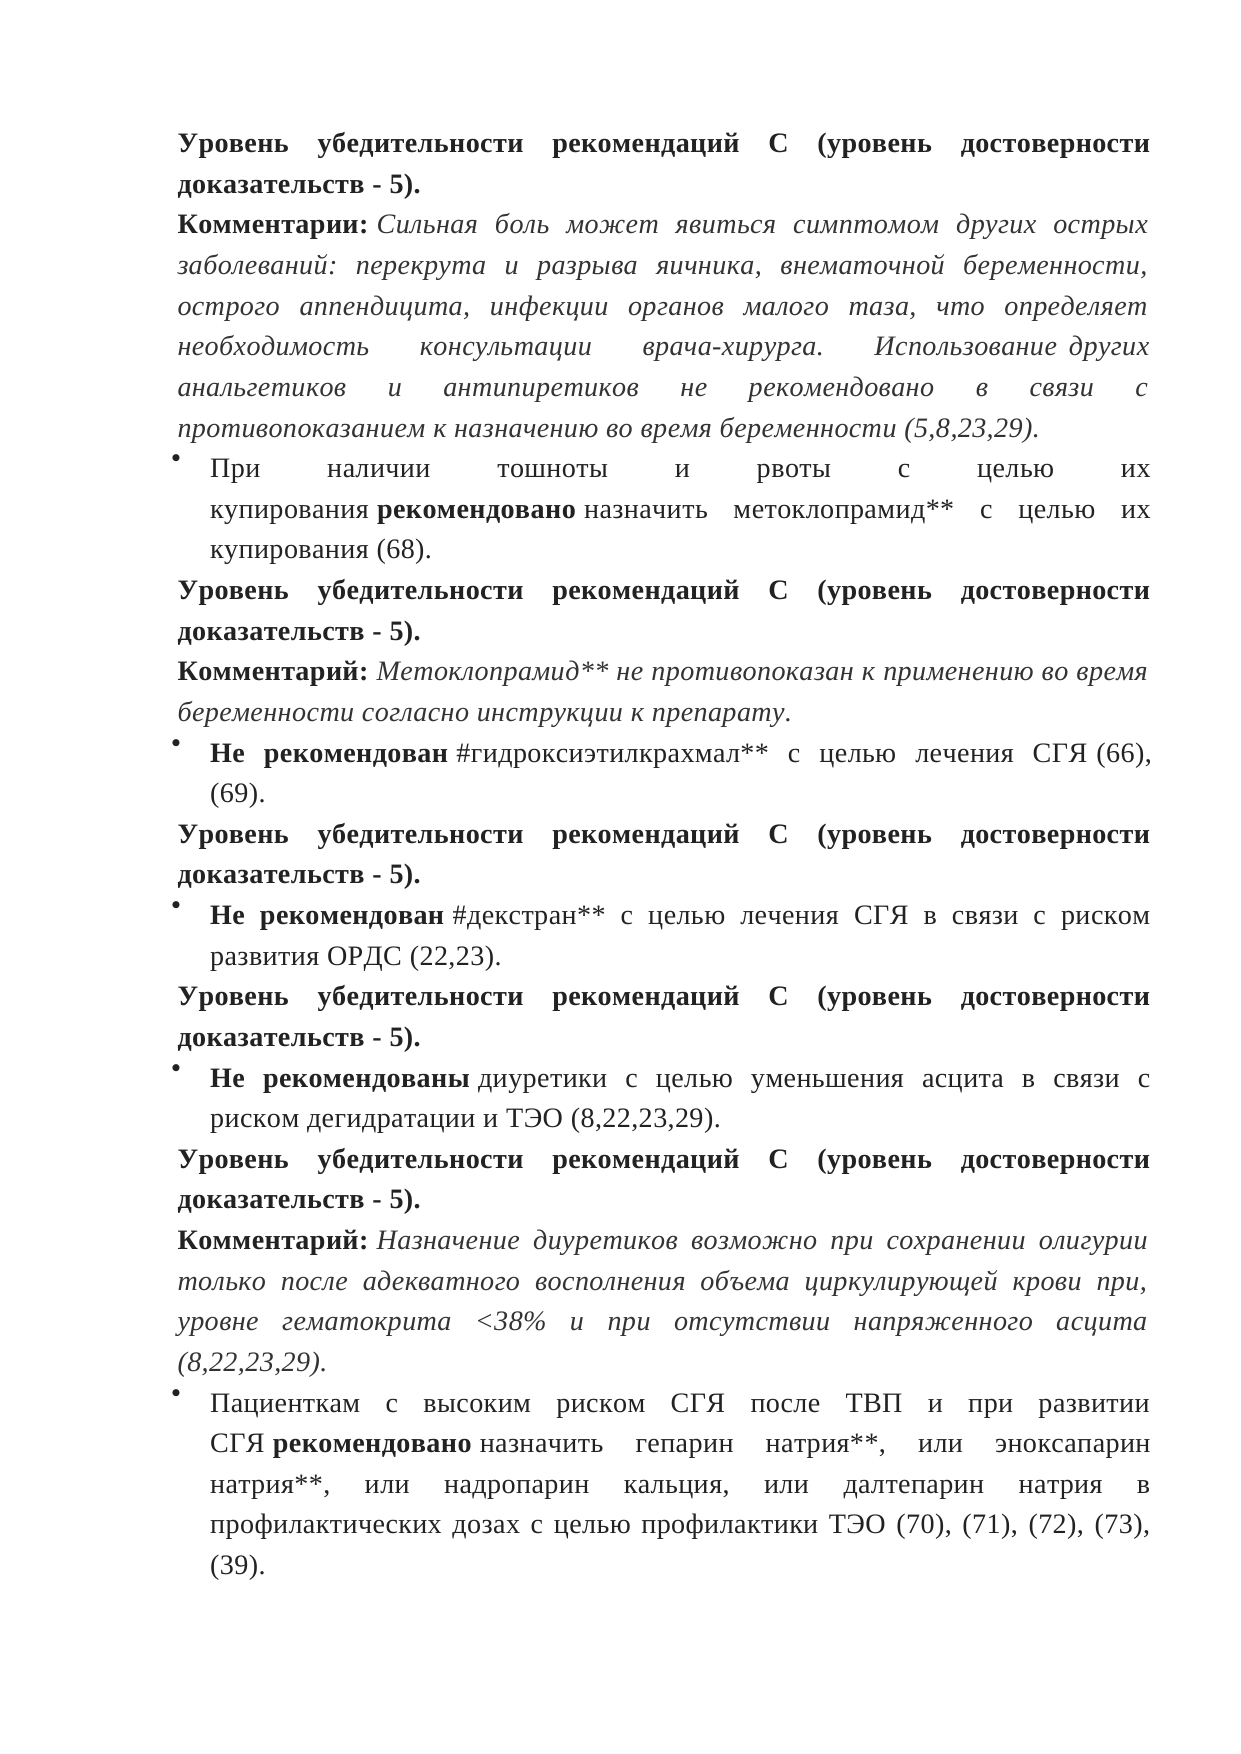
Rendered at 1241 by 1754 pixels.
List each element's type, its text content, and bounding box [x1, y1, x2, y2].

list Не рекомендован #декстран** с целью лечения СГЯ в связи с риском развития ОРДС (22,23). [172, 890, 1152, 971]
text Уровень убедительности рекомендаций C (уровень достоверности доказательств - 5). [177, 809, 1152, 890]
text Уровень убедительности рекомендаций С (уровень достоверности доказательств - 5). [177, 565, 1152, 646]
list Не рекомендован #гидроксиэтилкрахмал** с целью лечения СГЯ (66), (69). [172, 727, 1152, 809]
text Уровень убедительности рекомендаций С (уровень достоверности доказательств - 5). [177, 1134, 1152, 1215]
list При наличии тошноты и рвоты с целью их купирования рекомендовано назначить метоклопрамид** с целью их купирования (68). [172, 443, 1152, 565]
text Уровень убедительности рекомендаций C (уровень достоверности доказательств - 5). [177, 971, 1152, 1052]
text Комментарий: Метоклопрамид** не противопоказан к применению во время беременности согласно инструкции к препарату. [177, 646, 1152, 727]
text Уровень убедительности рекомендаций С (уровень достоверности доказательств - 5). [177, 118, 1152, 199]
list Пациенткам с высоким риском СГЯ после ТВП и при развитии СГЯ рекомендовано назначить гепарин натрия**, или эноксапарин натрия**, или надропарин кальция, или далтепарин натрия в профилактических дозах с целью профилактики ТЭО (70), (71), (72), (73), (39). [172, 1377, 1152, 1581]
text Комментарий: Назначение диуретиков возможно при сохранении олигурии только после адекватного восполнения объема циркулирующей крови при, уровне гематокрита <38% и при отсутствии напряженного асцита (8,22,23,29). [177, 1215, 1152, 1377]
list Не рекомендованы диуретики с целью уменьшения асцита в связи с риском дегидратации и ТЭО (8,22,23,29). [172, 1052, 1152, 1134]
text Комментарии: Сильная боль может явиться симптомом других острых заболеваний: перекрута и разрыва яичника, внематочной беременности, острого аппендицита, инфекции органов малого таза, что определяет необходимость консультации врача-хирурга. Использование других анальгетиков и антипиретиков не рекомендовано в связи с противопоказанием к назначению во время беременности (5,8,23,29). [177, 199, 1152, 443]
